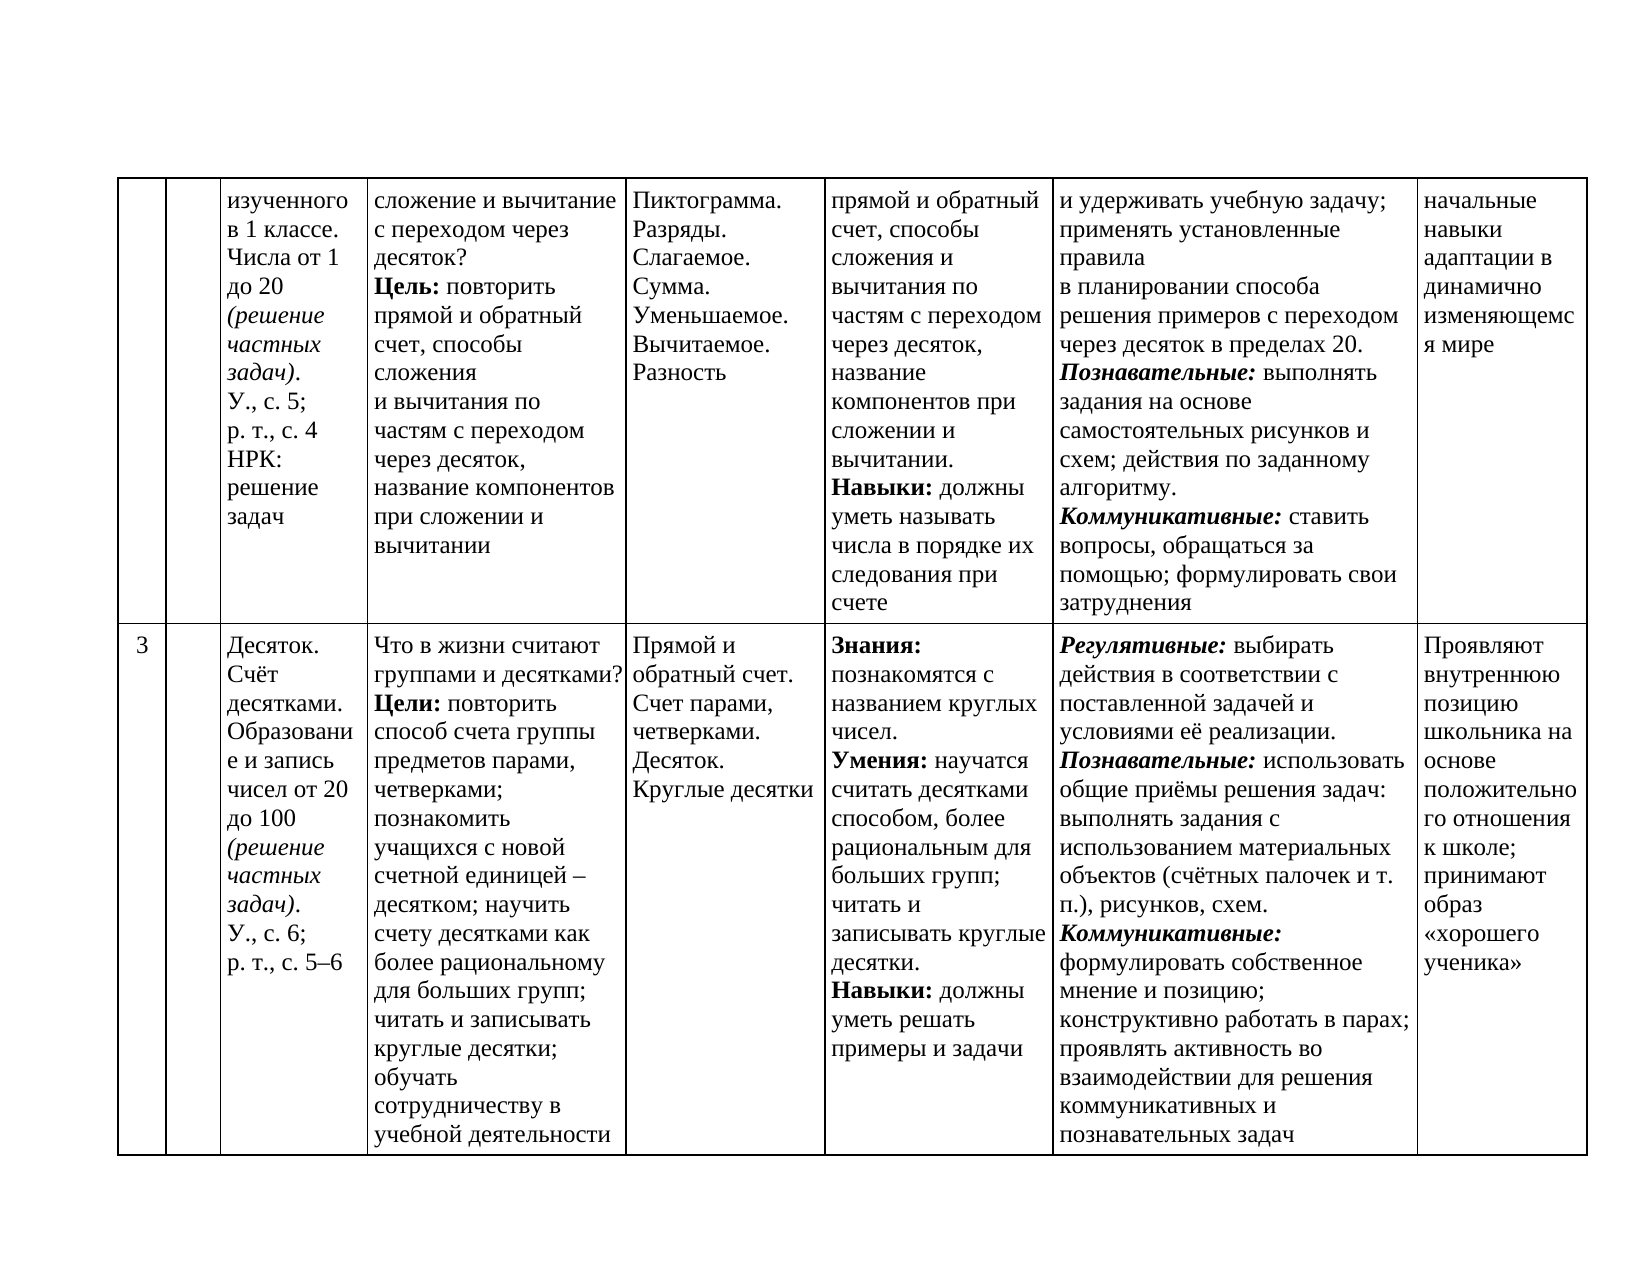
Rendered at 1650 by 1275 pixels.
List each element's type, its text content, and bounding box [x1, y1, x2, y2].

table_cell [1418, 179, 1586, 622]
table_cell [368, 179, 625, 622]
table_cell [826, 179, 1052, 622]
table_cell Прямой и обратный счет. Счет парами, четверками. Десяток. Круглые десятки [627, 624, 824, 1154]
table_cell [221, 179, 367, 622]
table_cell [1054, 179, 1417, 622]
table_cell Регулятивные: выбирать действия в соответствии с поставленной задачей и условиями её реализации. Познавательные: использовать общие приёмы решения задач: выполнять задания с использованием материальных объектов (счётных палочек и т. п.), рисунков, схем. Коммуникативные: формулировать собственное мнение и позицию; конструктивно работать в парах; проявлять активность во взаимодействии для решения коммуникативных и познавательных задач [1054, 624, 1417, 1154]
table_cell [167, 624, 220, 1154]
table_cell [627, 179, 824, 622]
table_cell Знания: познакомятся с названием круглых чисел. Умения: научатся считать десятками способом, более рациональным для больших групп; читать и записывать круглые десятки. Навыки: должны уметь решать примеры и задачи [826, 624, 1052, 1154]
table_cell Что в жизни считают группами и десятками? Цели: повторить способ счета группы предметов парами, четверками; познакомить учащихся с новой счетной единицей – десятком; научить счету десятками как более рациональному для больших групп; читать и записывать круглые десятки; обучать сотрудничеству в учебной деятельности [368, 624, 625, 1154]
table_cell 3 [119, 624, 165, 1154]
table_cell 2 [119, 179, 165, 622]
table_cell Десяток. Счёт десятками. Образование и запись чисел от 20 до 100 (решение частных задач). У., с. 6; р. т., с. 5–6 [221, 624, 367, 1154]
table_cell [167, 179, 220, 622]
table_cell Проявляют внутреннюю позицию школьника на основе положительного отношения к школе; принимают образ «хорошего ученика» [1418, 624, 1586, 1154]
